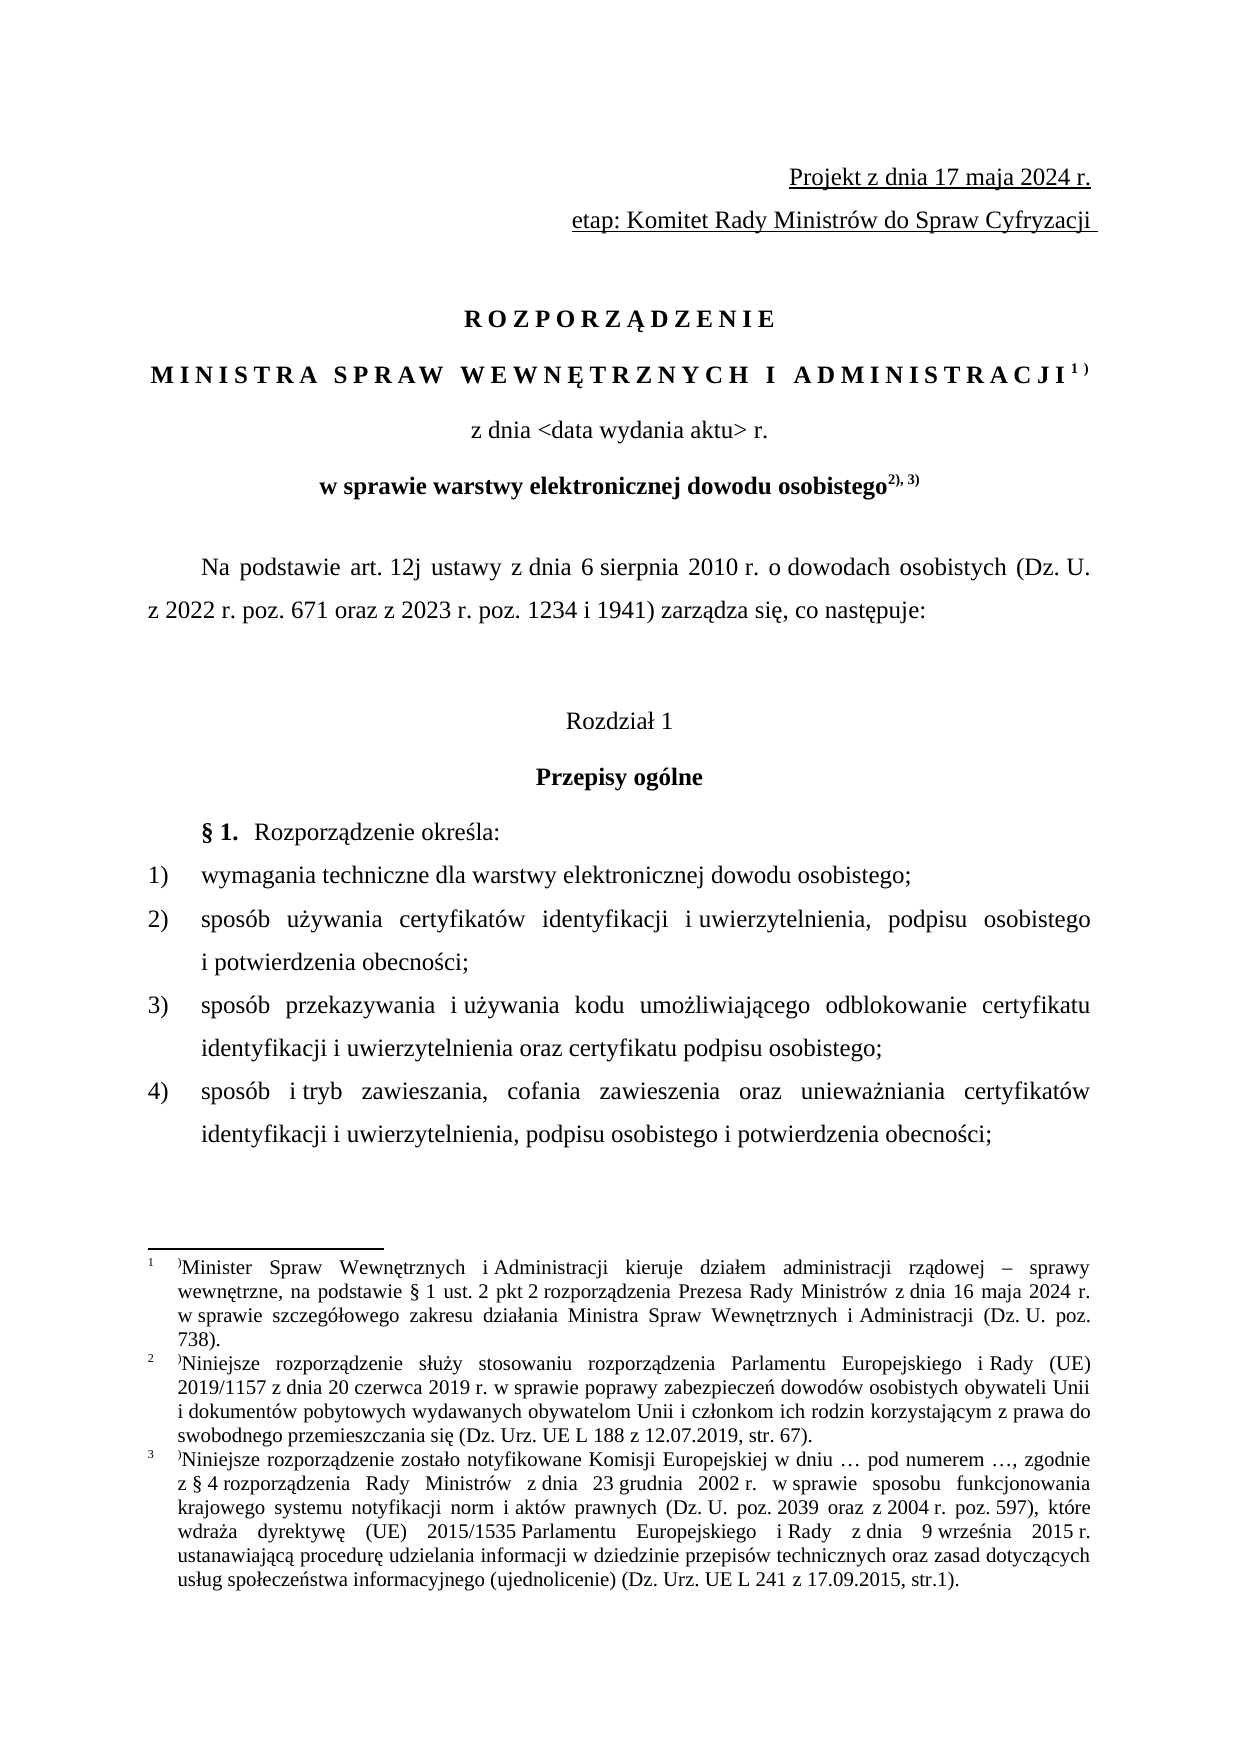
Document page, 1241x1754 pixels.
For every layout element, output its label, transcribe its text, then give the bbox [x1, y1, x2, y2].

text 2) sposób używania certyfikatów identyfikacji i uwierzytelnienia, podpisu osobistego i potwierdzenia obecności; [148, 904, 1091, 976]
text Przepisy ogólne [148, 762, 1091, 791]
text etap: Komitet Rady Ministrów do Spraw Cyfryzacji [148, 206, 1091, 234]
text Projekt z dnia 17 maja 2024 r. [148, 162, 1091, 191]
text Ministra spraw Wewnętrznych i Administracji) [148, 360, 1091, 389]
text 1) wymagania techniczne dla warstwy elektronicznej dowodu osobistego; [148, 861, 1091, 889]
text Rozdział 1 [148, 706, 1091, 735]
text z dnia r. [148, 416, 1091, 444]
text § 1. Rozporządzenie określa: [148, 817, 1091, 846]
text 3) sposób przekazywania i używania kodu umożliwiającego odblokowanie certyfikatu identyfikacji i uwierzytelnienia oraz certyfikatu podpisu osobistego; [148, 990, 1091, 1062]
text ROZPORZĄDZENIE [148, 304, 1091, 333]
text 4) sposób i tryb zawieszania, cofania zawieszenia oraz unieważniania certyfikatów identyfikacji i uwierzytelnienia, podpisu osobistego i potwierdzenia obecności; [148, 1076, 1091, 1148]
text w sprawie warstwy elektronicznej dowodu osobistego), ) [148, 471, 1091, 500]
text Na podstawie art. 12j ustawy z dnia 6 sierpnia 2010 r. o dowodach osobistych (Dz. U. z 2022 r. poz. 671 oraz z 2023 r. poz. 1234 i 1941) zarządza się, co następuje: [148, 552, 1091, 624]
